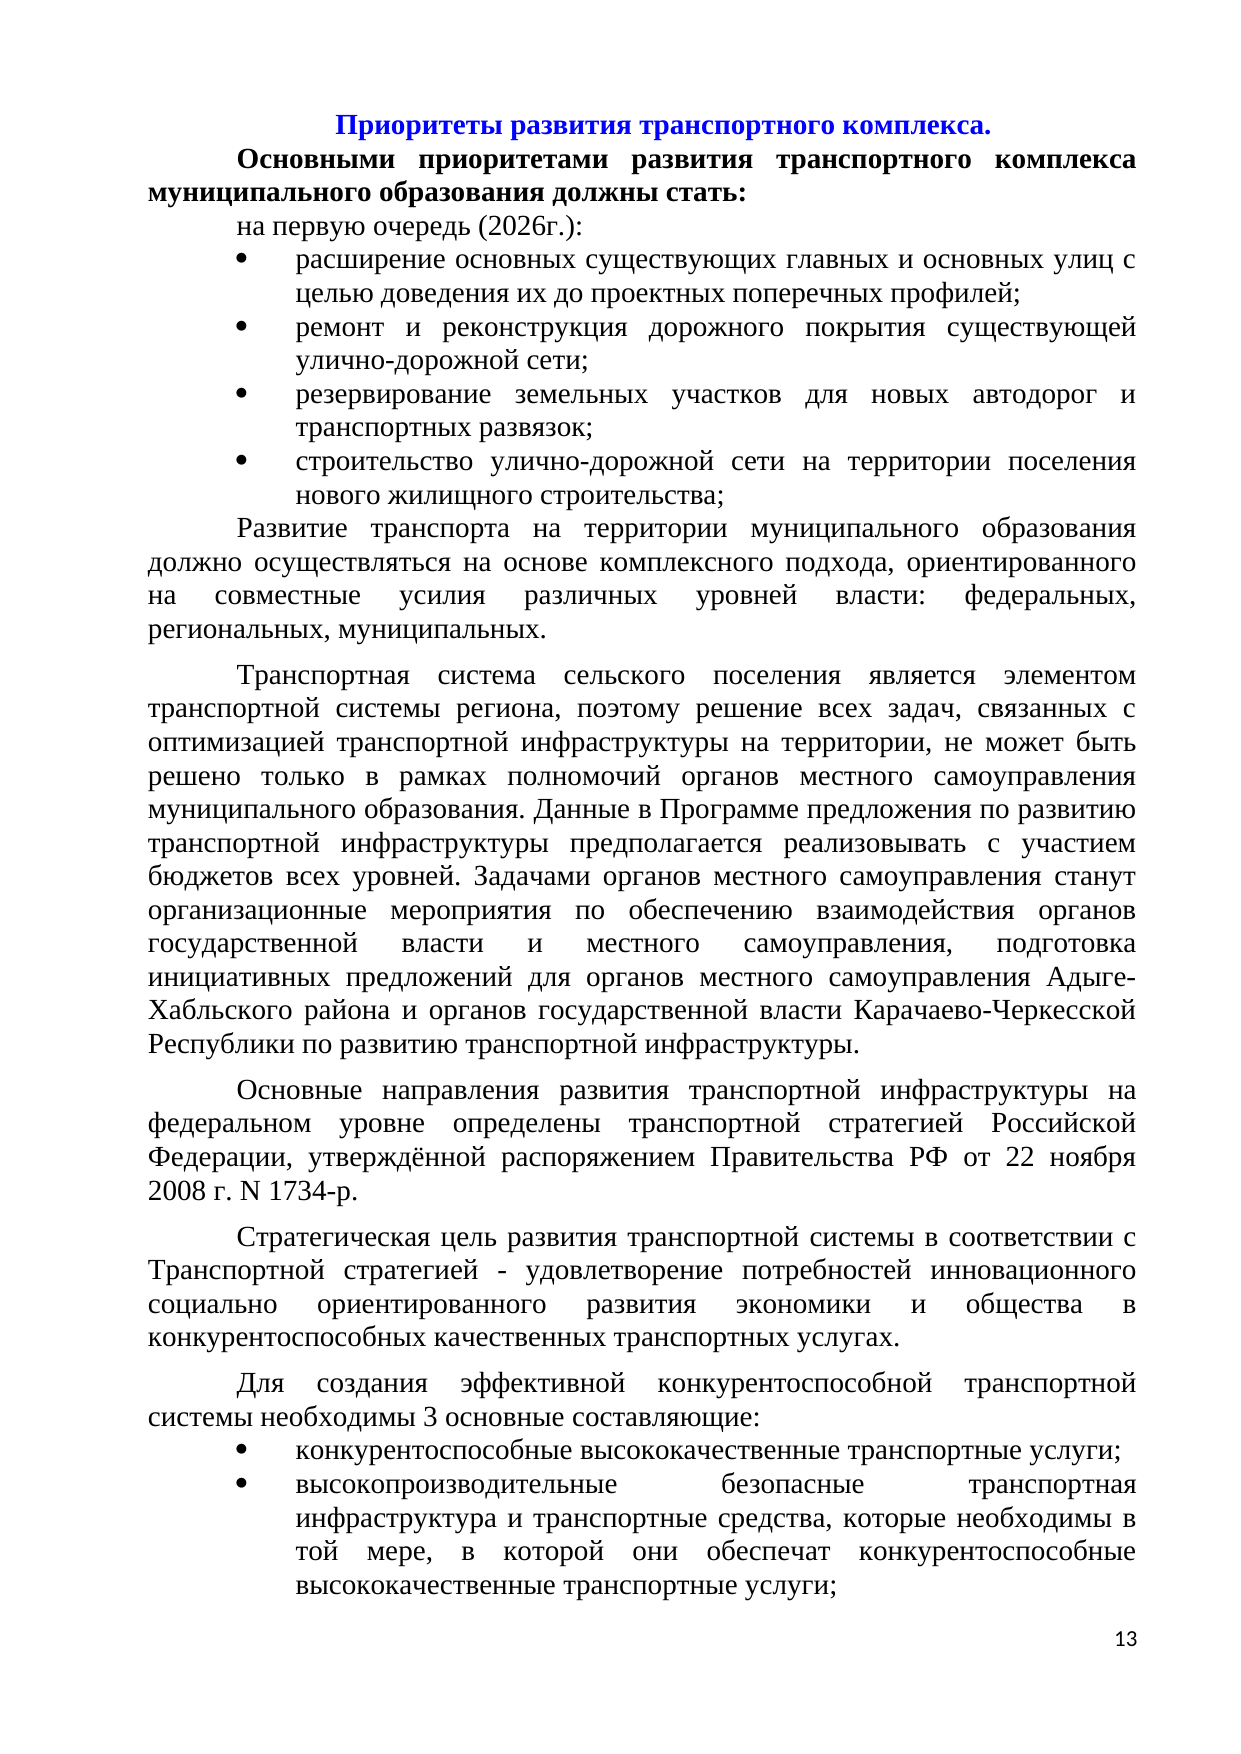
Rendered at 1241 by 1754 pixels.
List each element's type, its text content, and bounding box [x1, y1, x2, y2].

text Стратегическая цель развития транспортной системы в соответствии с Транспортной стратегией - удовлетворение потребностей инновационного социально ориентированного развития экономики и общества в конкурентоспособных качественных транспортных услугах. [148, 1219, 1137, 1353]
text Основными приоритетами развития транспортного комплекса муниципального образования должны стать: [148, 141, 1137, 208]
text Транспортная система сельского поселения является элементом транспортной системы региона, поэтому решение всех задач, связанных с оптимизацией транспортной инфраструктуры на территории, не может быть решено только в рамках полномочий органов местного самоуправления муниципального образования. Данные в Программе предложения по развитию транспортной инфраструктуры предполагается реализовывать с участием бюджетов всех уровней. Задачами органов местного самоуправления станут организационные мероприятия по обеспечению взаимодействия органов государственной власти и местного самоуправления, подготовка инициативных предложений для органов местного самоуправления Адыге-Хабльского района и органов государственной власти Карачаево-Черкесской Республики по развитию транспортной инфраструктуры. [148, 657, 1137, 1059]
subtitle Приоритеты развития транспортного комплекса. [335, 107, 1137, 141]
list строительство улично-дорожной сети на территории поселения нового жилищного строительства; [236, 443, 1137, 510]
list ремонт и реконструкция дорожного покрытия существующей улично-дорожной сети; [236, 309, 1137, 376]
list конкурентоспособные высококачественные транспортные услуги; [236, 1432, 1137, 1466]
list резервирование земельных участков для новых автодорог и транспортных развязок; [236, 376, 1137, 443]
list высокопроизводительные безопасные транспортная инфраструктура и транспортные средства, которые необходимы в той мере, в которой они обеспечат конкурентоспособные высококачественные транспортные услуги; [236, 1466, 1137, 1600]
list расширение основных существующих главных и основных улиц с целью доведения их до проектных поперечных профилей; [236, 242, 1137, 309]
text Для создания эффективной конкурентоспособной транспортной системы необходимы 3 основные составляющие: [148, 1365, 1137, 1432]
text Развитие транспорта на территории муниципального образования должно осуществляться на основе комплексного подхода, ориентированного на совместные усилия различных уровней власти: федеральных, региональных, муниципальных. [148, 510, 1137, 644]
text Основные направления развития транспортной инфраструктуры на федеральном уровне определены транспортной стратегией Российской Федерации, утверждённой распоряжением Правительства РФ от 22 ноября . N 1734-р. [148, 1072, 1137, 1206]
text на первую очередь (2026г.): [148, 208, 1137, 242]
